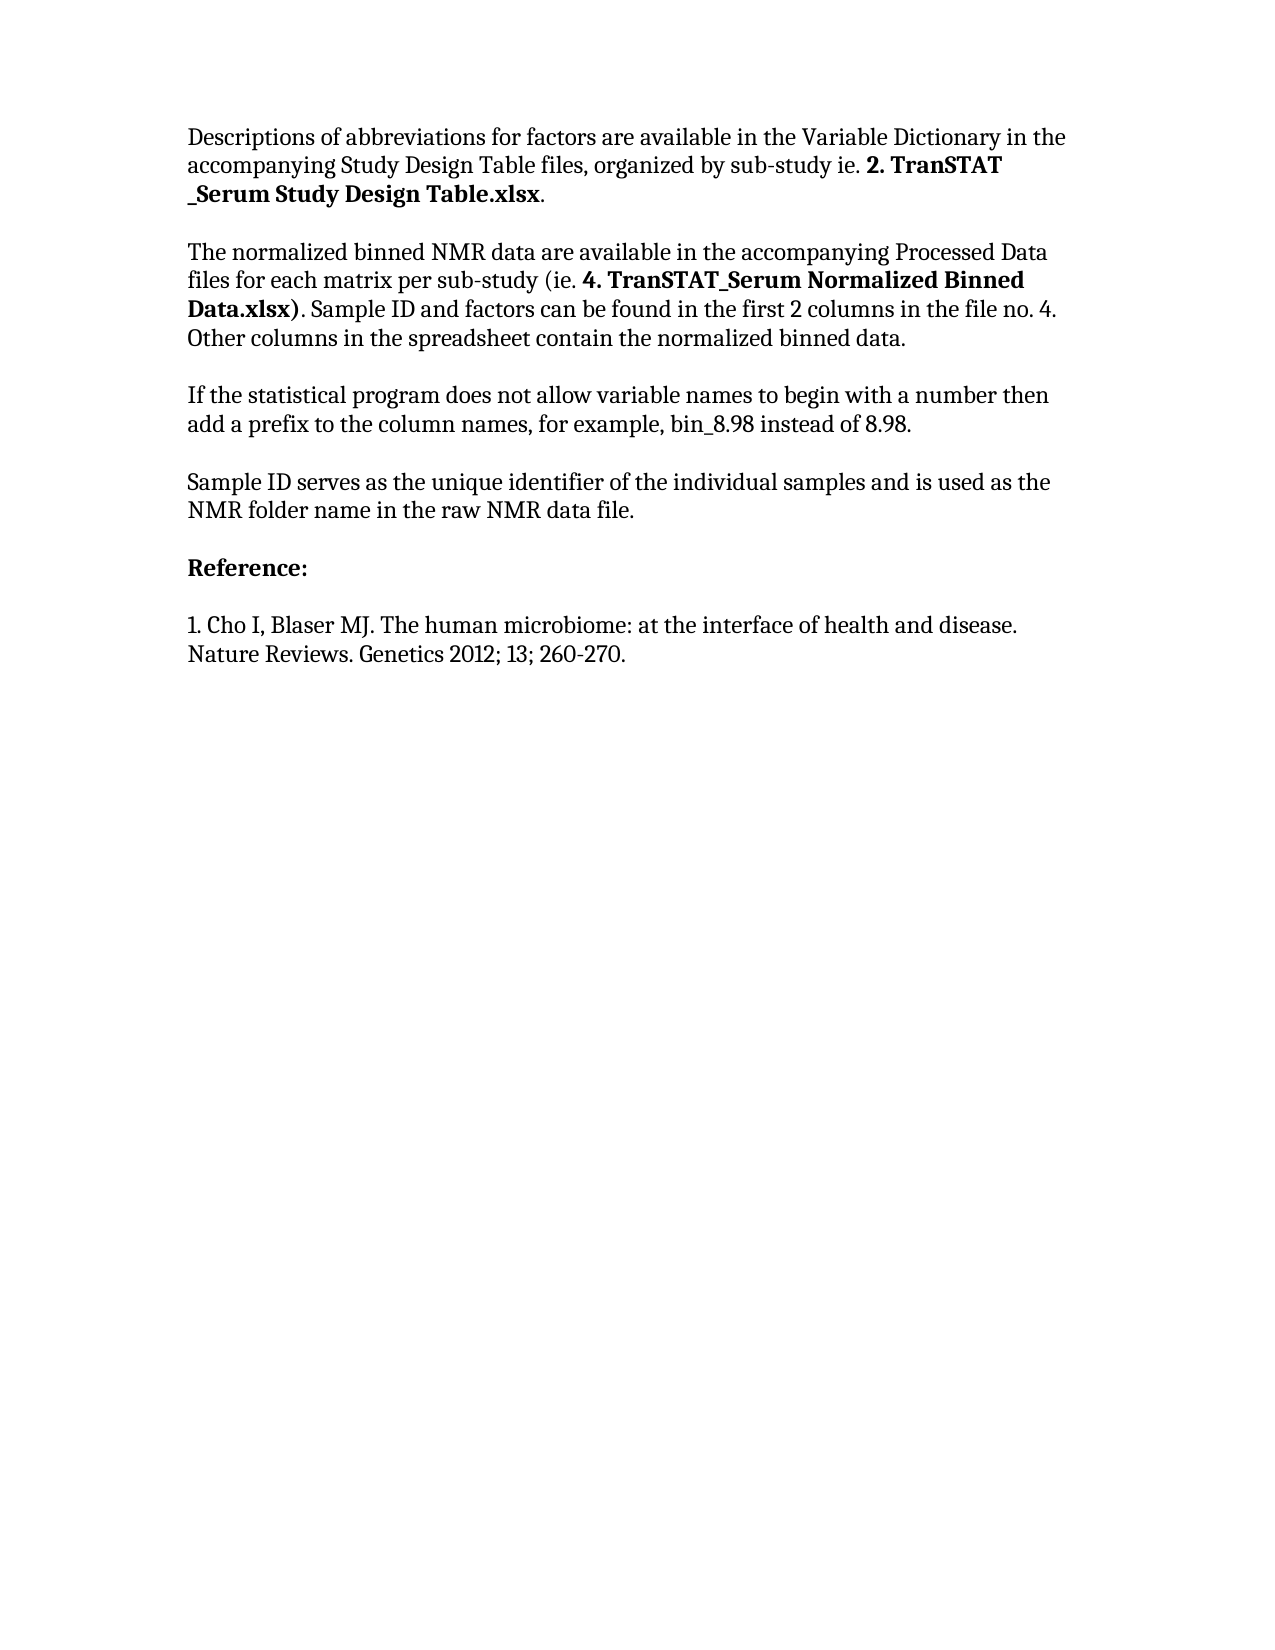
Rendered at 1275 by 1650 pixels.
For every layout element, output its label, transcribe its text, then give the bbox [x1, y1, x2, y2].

text Descriptions of abbreviations for factors are available in the Variable Dictionary in the accompanying Study Design Table files, organized by sub-study ie. 2. TranSTAT _Serum Study Design Table.xlsx. [187, 122, 1087, 209]
text Reference: [187, 554, 1087, 582]
text The normalized binned NMR data are available in the accompanying Processed Data files for each matrix per sub-study (ie. 4. TranSTAT_Serum Normalized Binned Data.xlsx). Sample ID and factors can be found in the first 2 columns in the file no. 4. Other columns in the spreadsheet contain the normalized binned data. [187, 237, 1087, 352]
text 1. Cho I, Blaser MJ. The human microbiome: at the interface of health and disease. Nature Reviews. Genetics 2012; 13; 260-270. [187, 611, 1087, 669]
text If the statistical program does not allow variable names to begin with a number then add a prefix to the column names, for example, bin_8.98 instead of 8.98. [187, 381, 1087, 439]
text Sample ID serves as the unique identifier of the individual samples and is used as the NMR folder name in the raw NMR data file. [187, 467, 1087, 525]
